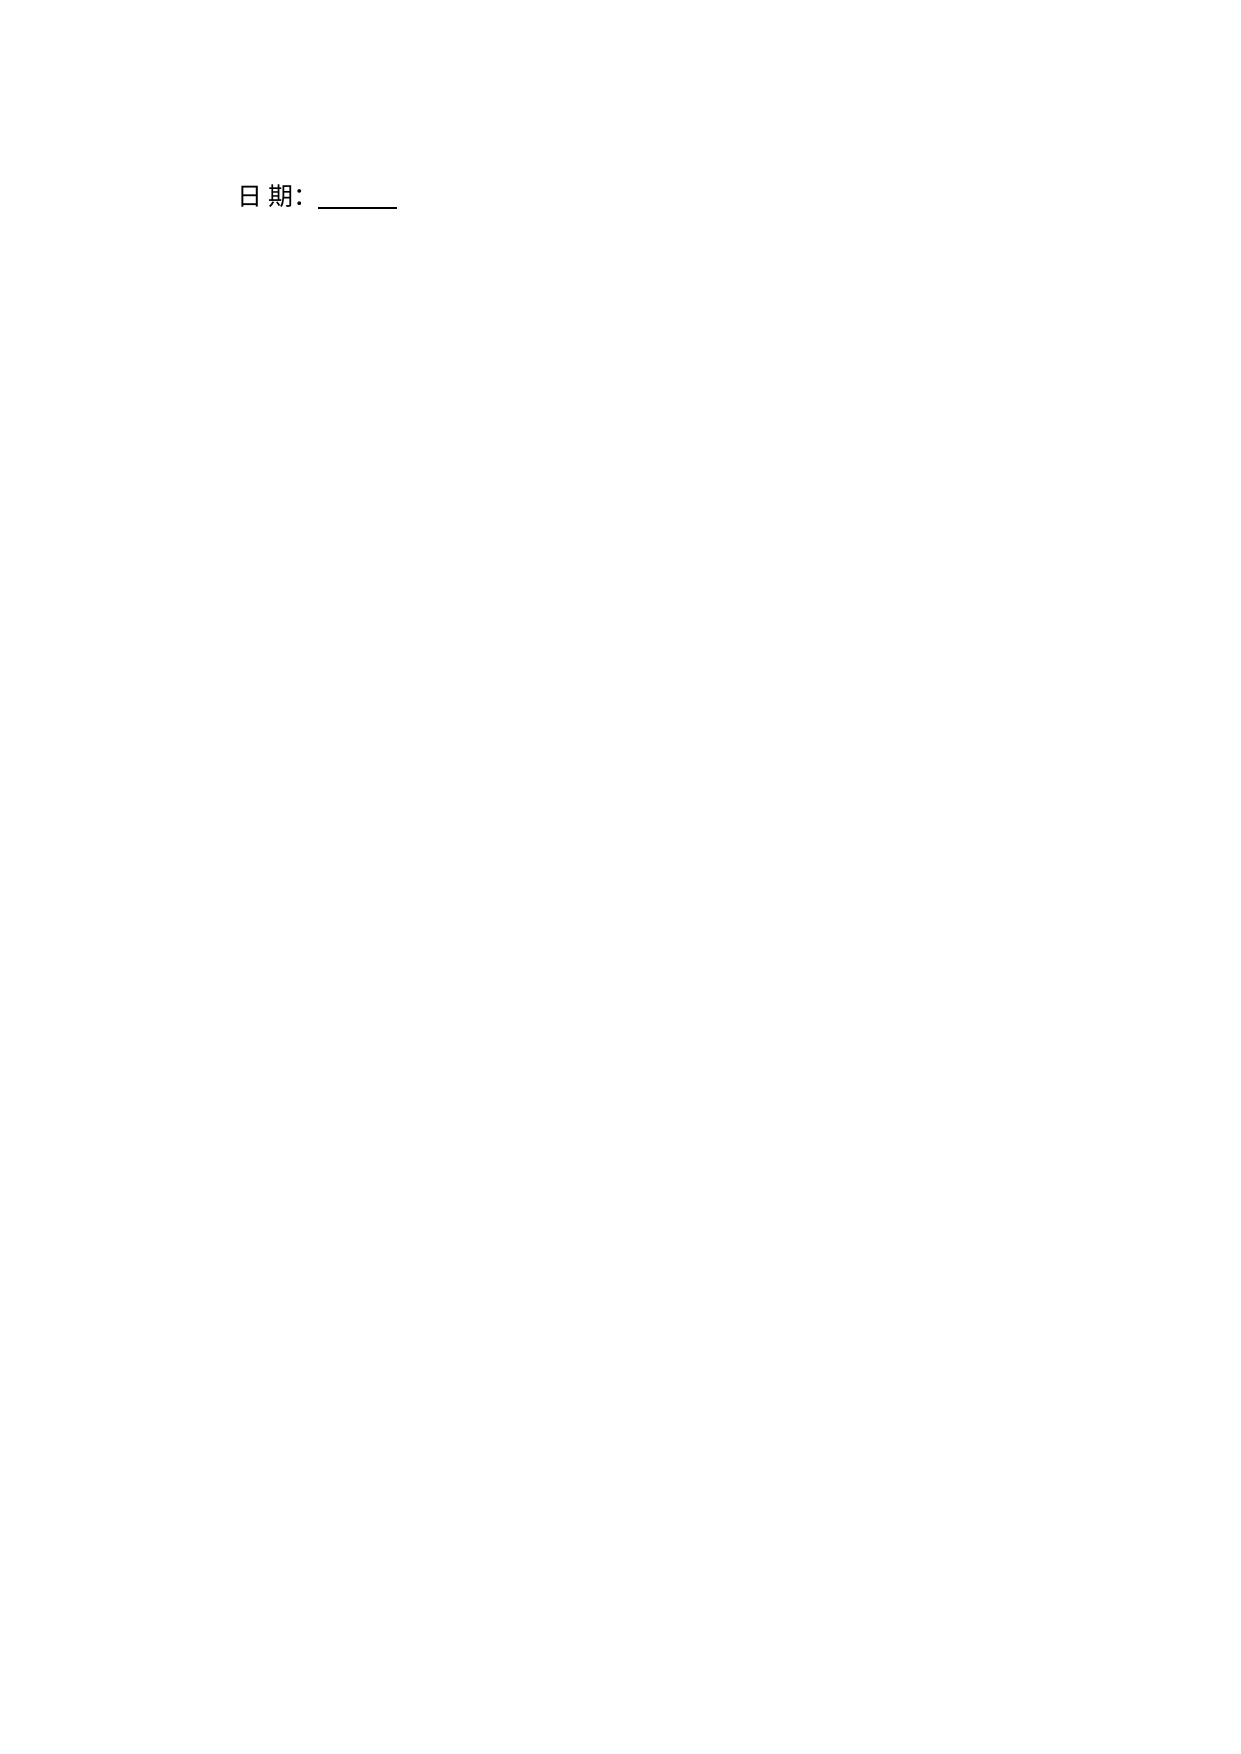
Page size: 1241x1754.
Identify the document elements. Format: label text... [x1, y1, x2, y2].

text 日 期： [187, 162, 1053, 227]
